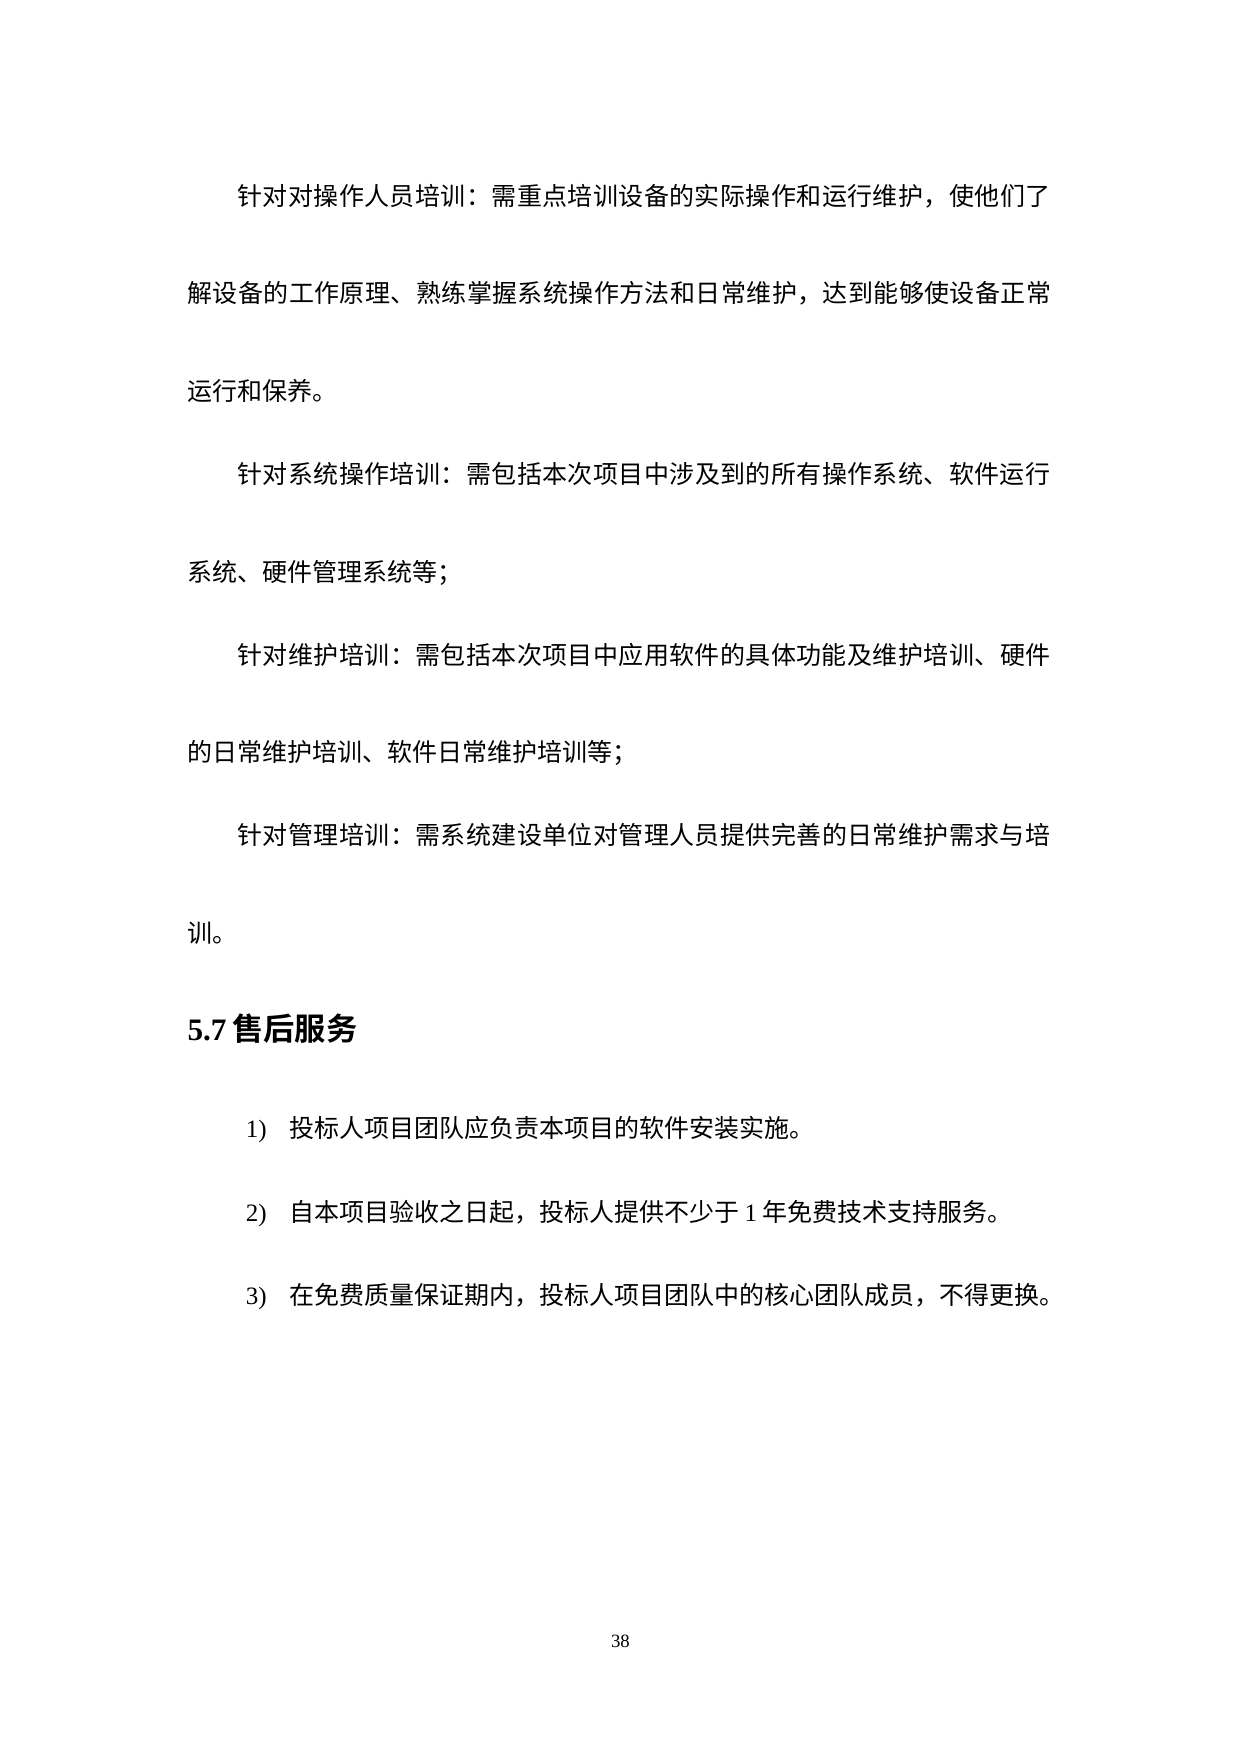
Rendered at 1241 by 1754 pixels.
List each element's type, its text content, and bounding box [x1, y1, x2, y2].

text 针对对操作人员培训：需重点培训设备的实际操作和运行维护，使他们了解设备的工作原理、熟练掌握系统操作方法和日常维护，达到能够使设备正常运行和保养。 [187, 162, 1053, 422]
text 针对管理培训：需系统建设单位对管理人员提供完善的日常维护需求与培训。 [187, 801, 1053, 964]
subtitle 售后服务 [187, 994, 1053, 1059]
text 针对系统操作培训：需包括本次项目中涉及到的所有操作系统、软件运行系统、硬件管理系统等； [187, 440, 1053, 603]
text 针对维护培训：需包括本次项目中应用软件的具体功能及维护培训、硬件的日常维护培训、软件日常维护培训等； [187, 621, 1053, 783]
list 在免费质量保证期内，投标人项目团队中的核心团队成员，不得更换。 [246, 1261, 1053, 1326]
list 投标人项目团队应负责本项目的软件安装实施。 [246, 1094, 1053, 1159]
list 自本项目验收之日起，投标人提供不少于1年免费技术支持服务。 [246, 1178, 1053, 1243]
